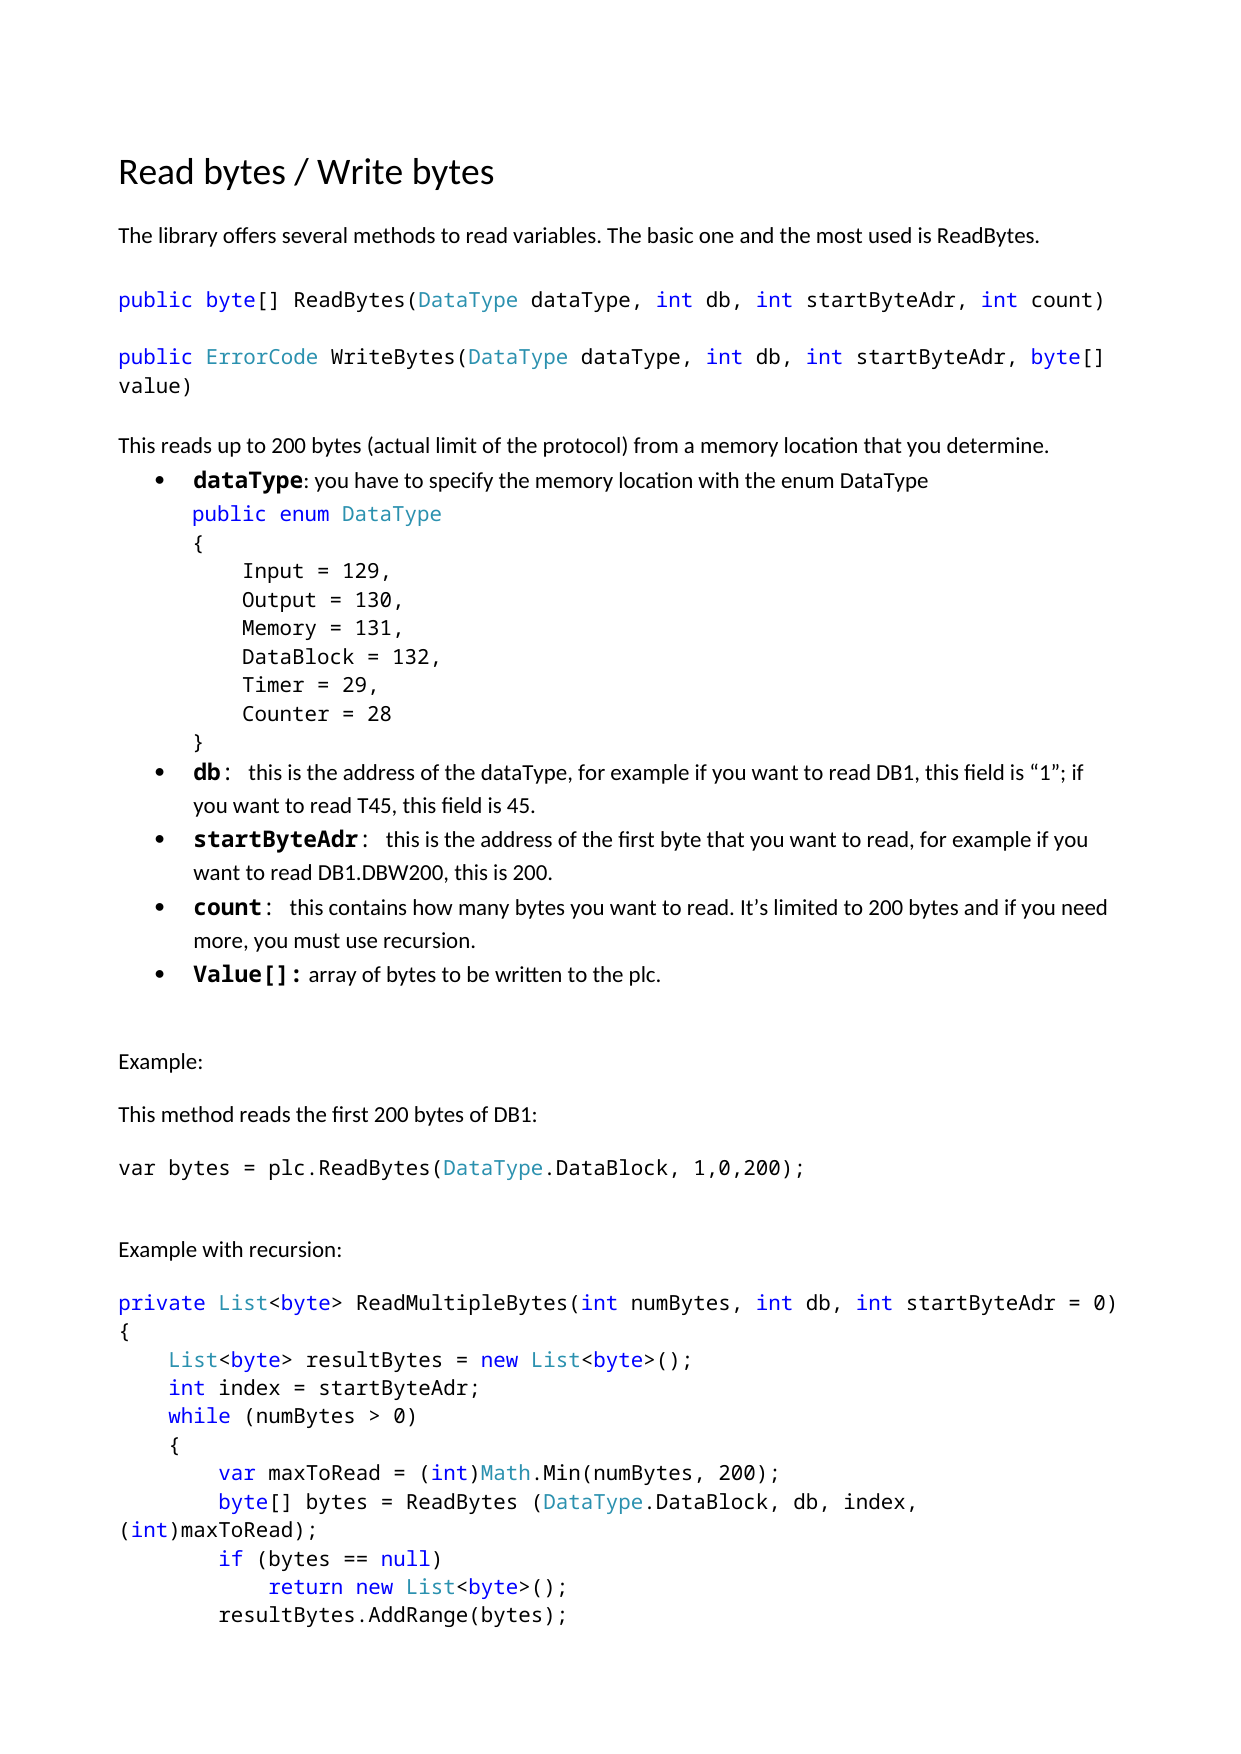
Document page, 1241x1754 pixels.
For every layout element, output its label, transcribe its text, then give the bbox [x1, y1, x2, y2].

text Output = 130, [192, 585, 1122, 613]
text Example with recursion: [118, 1235, 1122, 1263]
text int index = startByteAdr; [118, 1373, 1122, 1402]
text private List<byte> ReadMultipleBytes(int numBytes, int db, int startByteAdr = 0) [118, 1288, 1122, 1316]
text public enum DataType [192, 499, 1122, 528]
list db: this is the address of the dataType, for example if you want to read DB1, this field is “1”; if you want to read T45, this field is 45. [156, 756, 1122, 819]
text Timer = 29, [192, 670, 1122, 699]
text Memory = 131, [192, 613, 1122, 642]
text Example: [118, 1047, 1122, 1075]
list Value[]: array of bytes to be written to the plc. [156, 958, 1122, 989]
list dataType: you have to specify the memory location with the enum DataType [156, 464, 1122, 495]
text This reads up to 200 bytes (actual limit of the protocol) from a memory location that you determine. [118, 431, 1122, 459]
text Input = 129, [192, 556, 1122, 585]
text { [118, 1316, 1122, 1345]
list count: this contains how many bytes you want to read. It’s limited to 200 bytes and if you need more, you must use recursion. [156, 891, 1122, 954]
text resultBytes.AddRange(bytes); [118, 1601, 1122, 1629]
text List<byte> resultBytes = new List<byte>(); [118, 1345, 1122, 1373]
text Counter = 28 [192, 699, 1122, 727]
text { [118, 1430, 1122, 1458]
text DataBlock = 132, [192, 642, 1122, 670]
text { [192, 528, 1122, 556]
text if (bytes == null) [118, 1544, 1122, 1572]
text public ErrorCode WriteBytes(DataType dataType, int db, int startByteAdr, byte[] value) [118, 342, 1122, 399]
text } [192, 727, 1122, 756]
text while (numBytes > 0) [118, 1402, 1122, 1430]
list startByteAdr: this is the address of the first byte that you want to read, for example if you want to read DB1.DBW200, this is 200. [156, 823, 1122, 887]
text This method reads the first 200 bytes of DB1: [118, 1100, 1122, 1128]
text public byte[] ReadBytes(DataType dataType, int db, int startByteAdr, int count) [118, 286, 1122, 314]
text var maxToRead = (int)Math.Min(numBytes, 200); [118, 1458, 1122, 1487]
text var bytes = plc.ReadBytes(DataType.DataBlock, 1,0,200); [118, 1153, 1122, 1182]
text The library offers several methods to read variables. The basic one and the most used is ReadBytes. [118, 221, 1122, 249]
text return new List<byte>(); [118, 1572, 1122, 1601]
text byte[] bytes = ReadBytes (DataType.DataBlock, db, index, (int)maxToRead); [118, 1487, 1122, 1544]
text Read bytes / Write bytes [118, 148, 1122, 193]
